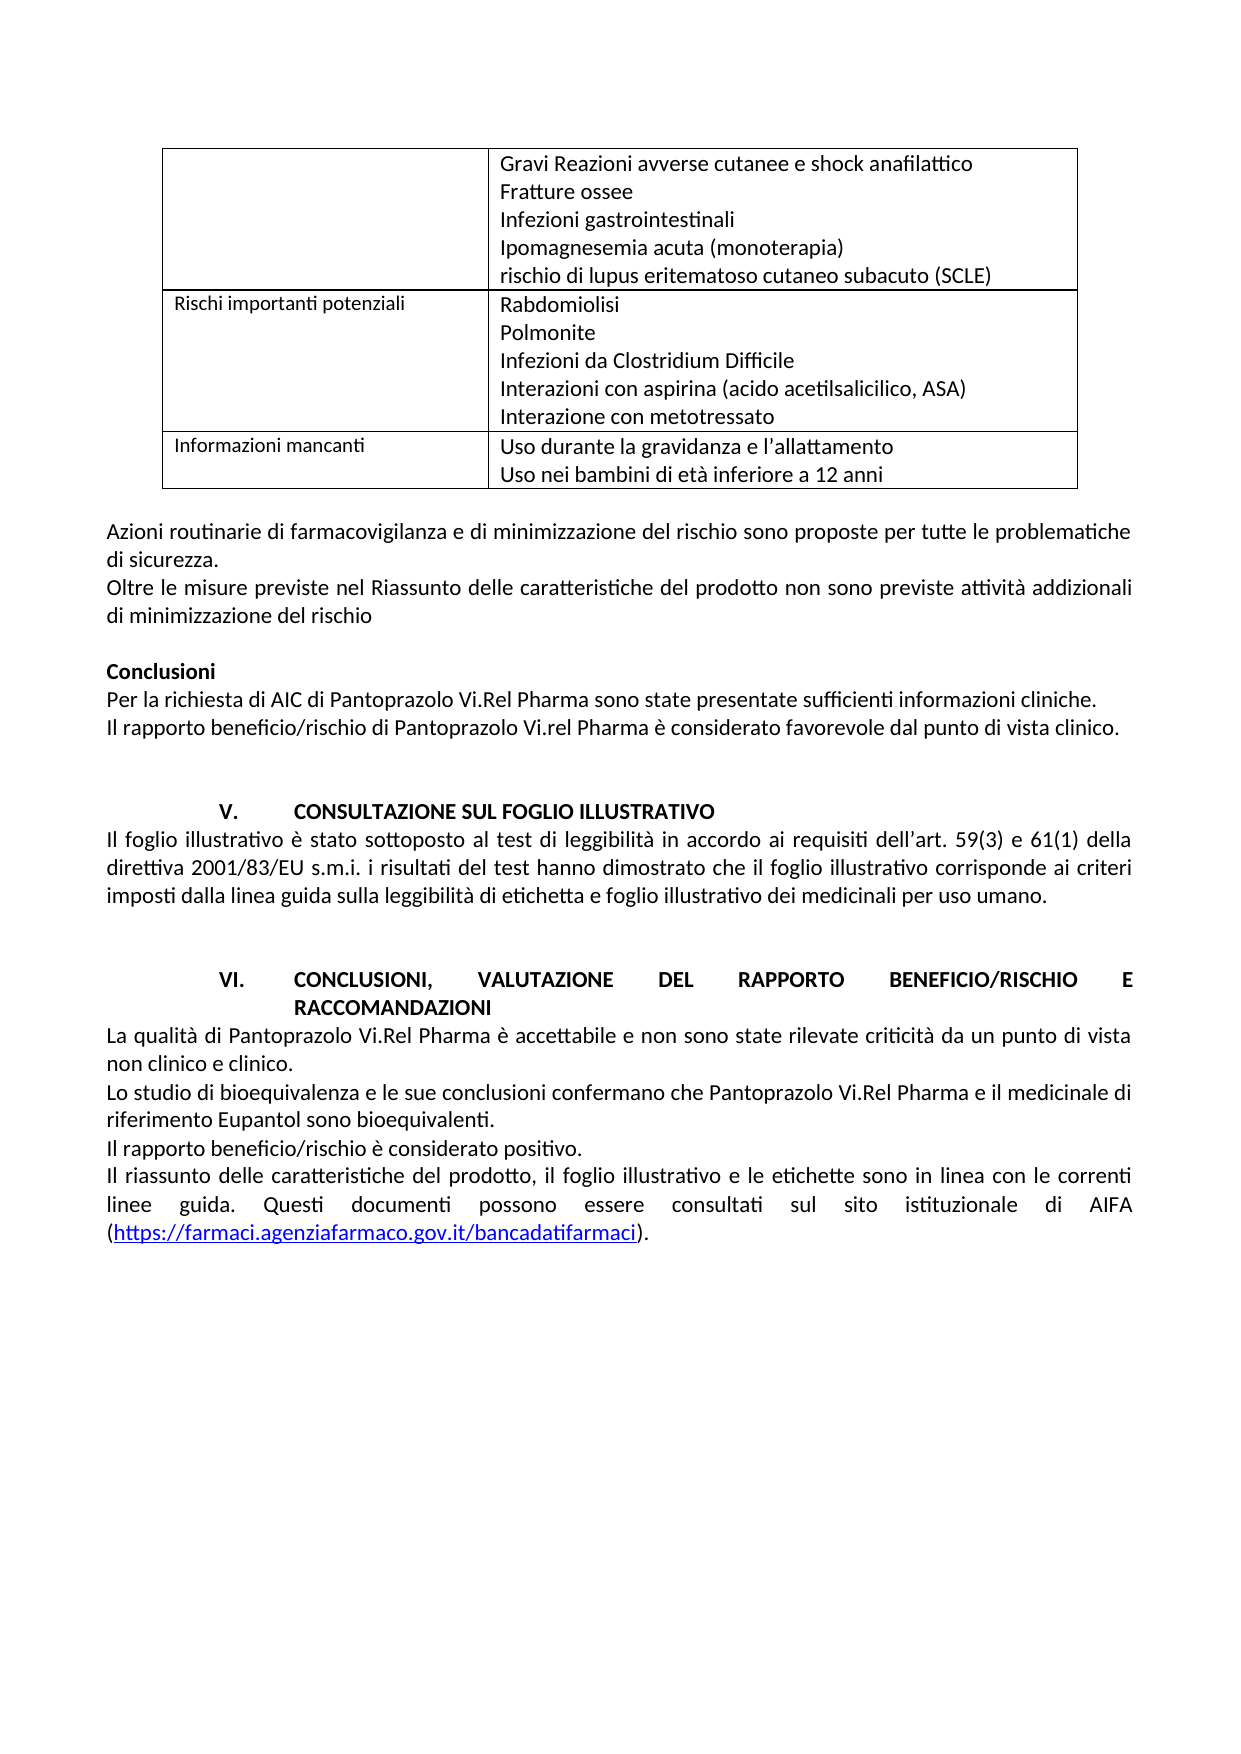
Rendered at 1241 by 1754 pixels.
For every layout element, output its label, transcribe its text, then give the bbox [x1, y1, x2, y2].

list Oltre le misure previste nel Riassunto delle caratteristiche del prodotto non sono previste attività addizionali di minimizzazione del rischio [106, 573, 1134, 629]
list Azioni routinarie di farmacovigilanza e di minimizzazione del rischio sono proposte per tutte le problematiche di sicurezza. [106, 517, 1134, 573]
list Per la richiesta di AIC di Pantoprazolo Vi.Rel Pharma sono state presentate sufficienti informazioni cliniche. [106, 685, 1134, 713]
list CONCLUSIONI, VALUTAZIONE DEL RAPPORTO BENEFICIO/RISCHIO E RACCOMANDAZIONI [219, 966, 1134, 1022]
list CONSULTAZIONE SUL FOGLIO ILLUSTRATIVO [219, 797, 1134, 825]
text Il rapporto beneficio/rischio è considerato positivo. [106, 1134, 1134, 1162]
table_cell Rischi importanti potenziali [163, 291, 488, 431]
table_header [163, 149, 488, 289]
table_cell Informazioni mancanti [163, 432, 488, 488]
text Lo studio di bioequivalenza e le sue conclusioni confermano che Pantoprazolo Vi.Rel Pharma e il medicinale di riferimento Eupantol sono bioequivalenti. [106, 1078, 1134, 1134]
table_cell Uso durante la gravidanza e l’allattamento Uso nei bambini di età inferiore a 12 anni [489, 432, 1077, 488]
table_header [489, 149, 1077, 289]
list Conclusioni [106, 657, 1134, 685]
text Il riassunto delle caratteristiche del prodotto, il foglio illustrativo e le etichette sono in linea con le correnti linee guida. Questi documenti possono essere consultati sul sito istituzionale di AIFA (https://farmaci.agenziafarmaco.gov.it/bancadatifarmaci). [106, 1162, 1134, 1246]
text Il foglio illustrativo è stato sottoposto al test di leggibilità in accordo ai requisiti dell’art. 59(3) e 61(1) della direttiva 2001/83/EU s.m.i. i risultati del test hanno dimostrato che il foglio illustrativo corrisponde ai criteri imposti dalla linea guida sulla leggibilità di etichetta e foglio illustrativo dei medicinali per uso umano. [106, 825, 1134, 909]
list Il rapporto beneficio/rischio di Pantoprazolo Vi.rel Pharma è considerato favorevole dal punto di vista clinico. [106, 713, 1134, 741]
text La qualità di Pantoprazolo Vi.Rel Pharma è accettabile e non sono state rilevate criticità da un punto di vista non clinico e clinico. [106, 1022, 1134, 1078]
table_cell Rabdomiolisi Polmonite Infezioni da Clostridium Difficile Interazioni con aspirina (acido acetilsalicilico, ASA) Interazione con metotressato [489, 291, 1077, 431]
